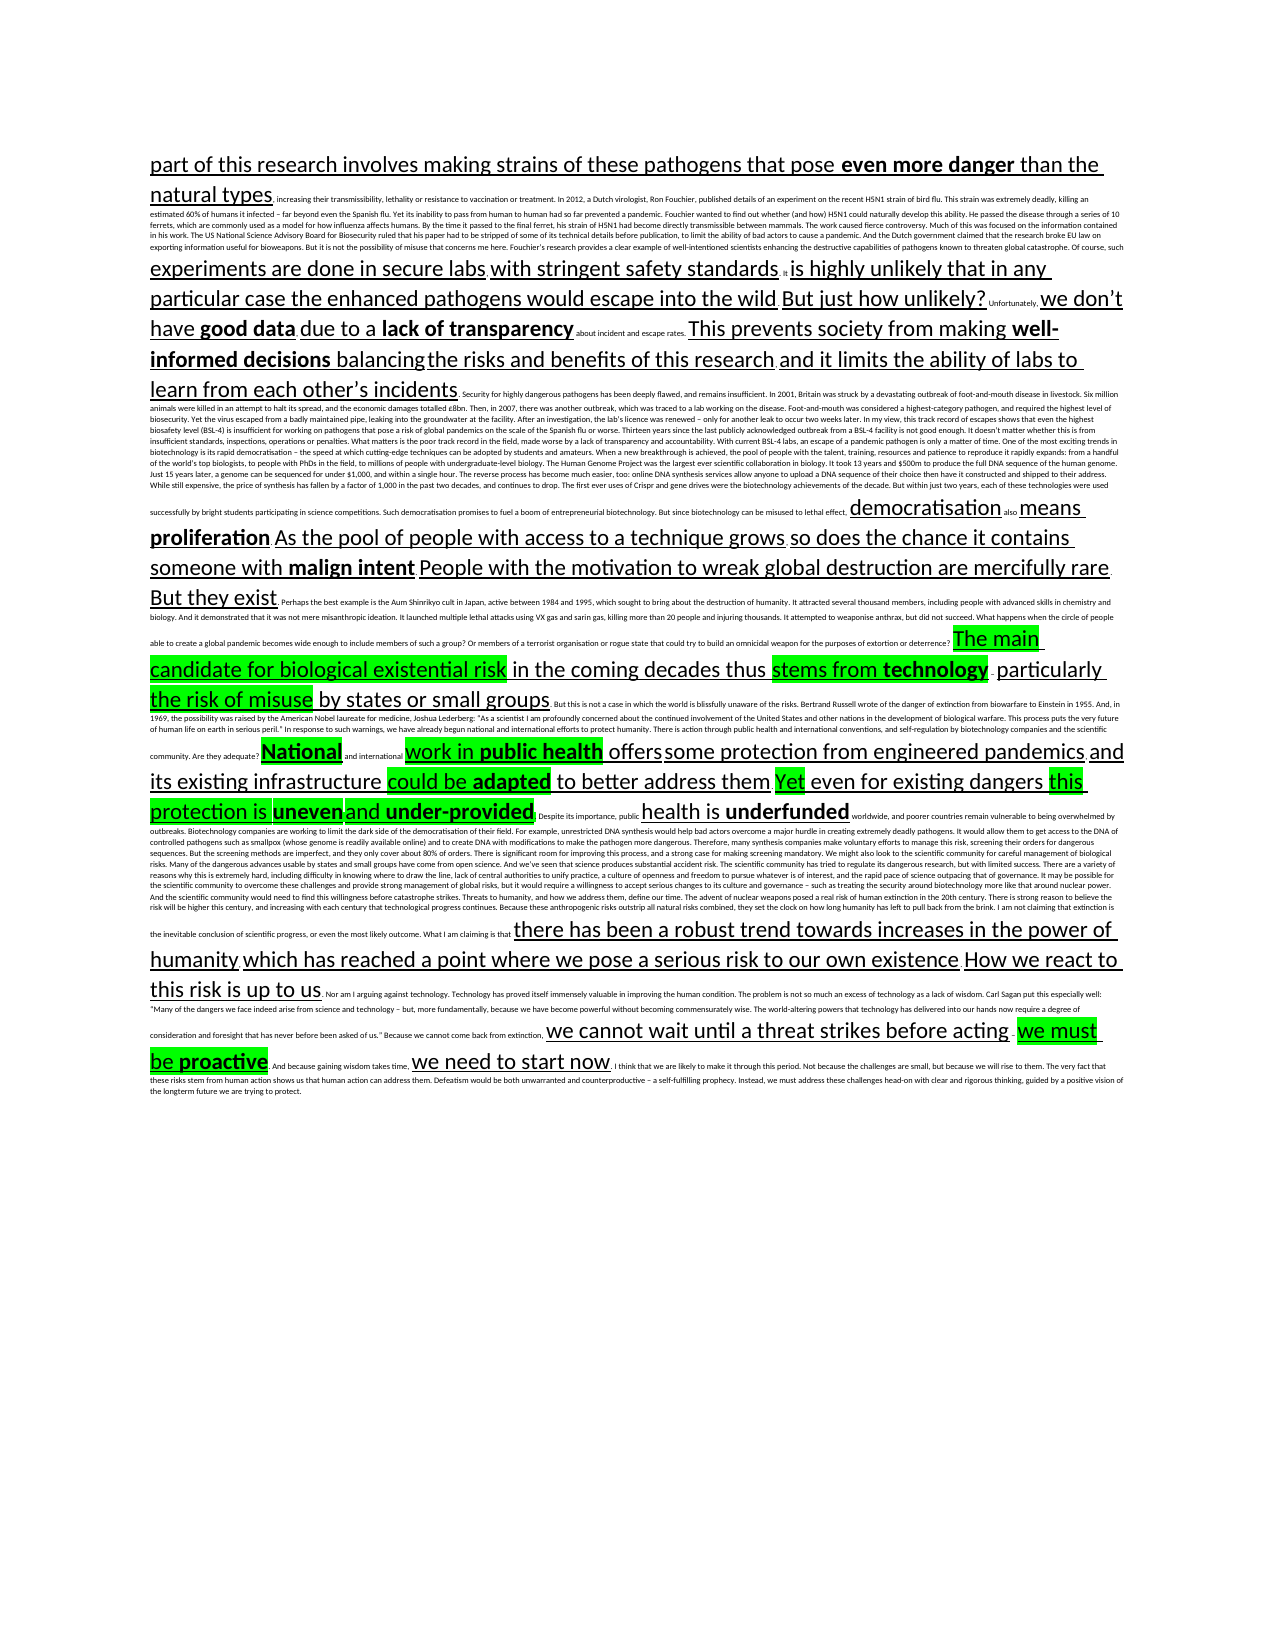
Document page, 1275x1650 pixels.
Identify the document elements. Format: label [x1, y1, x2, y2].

text [150, 150, 1125, 1097]
